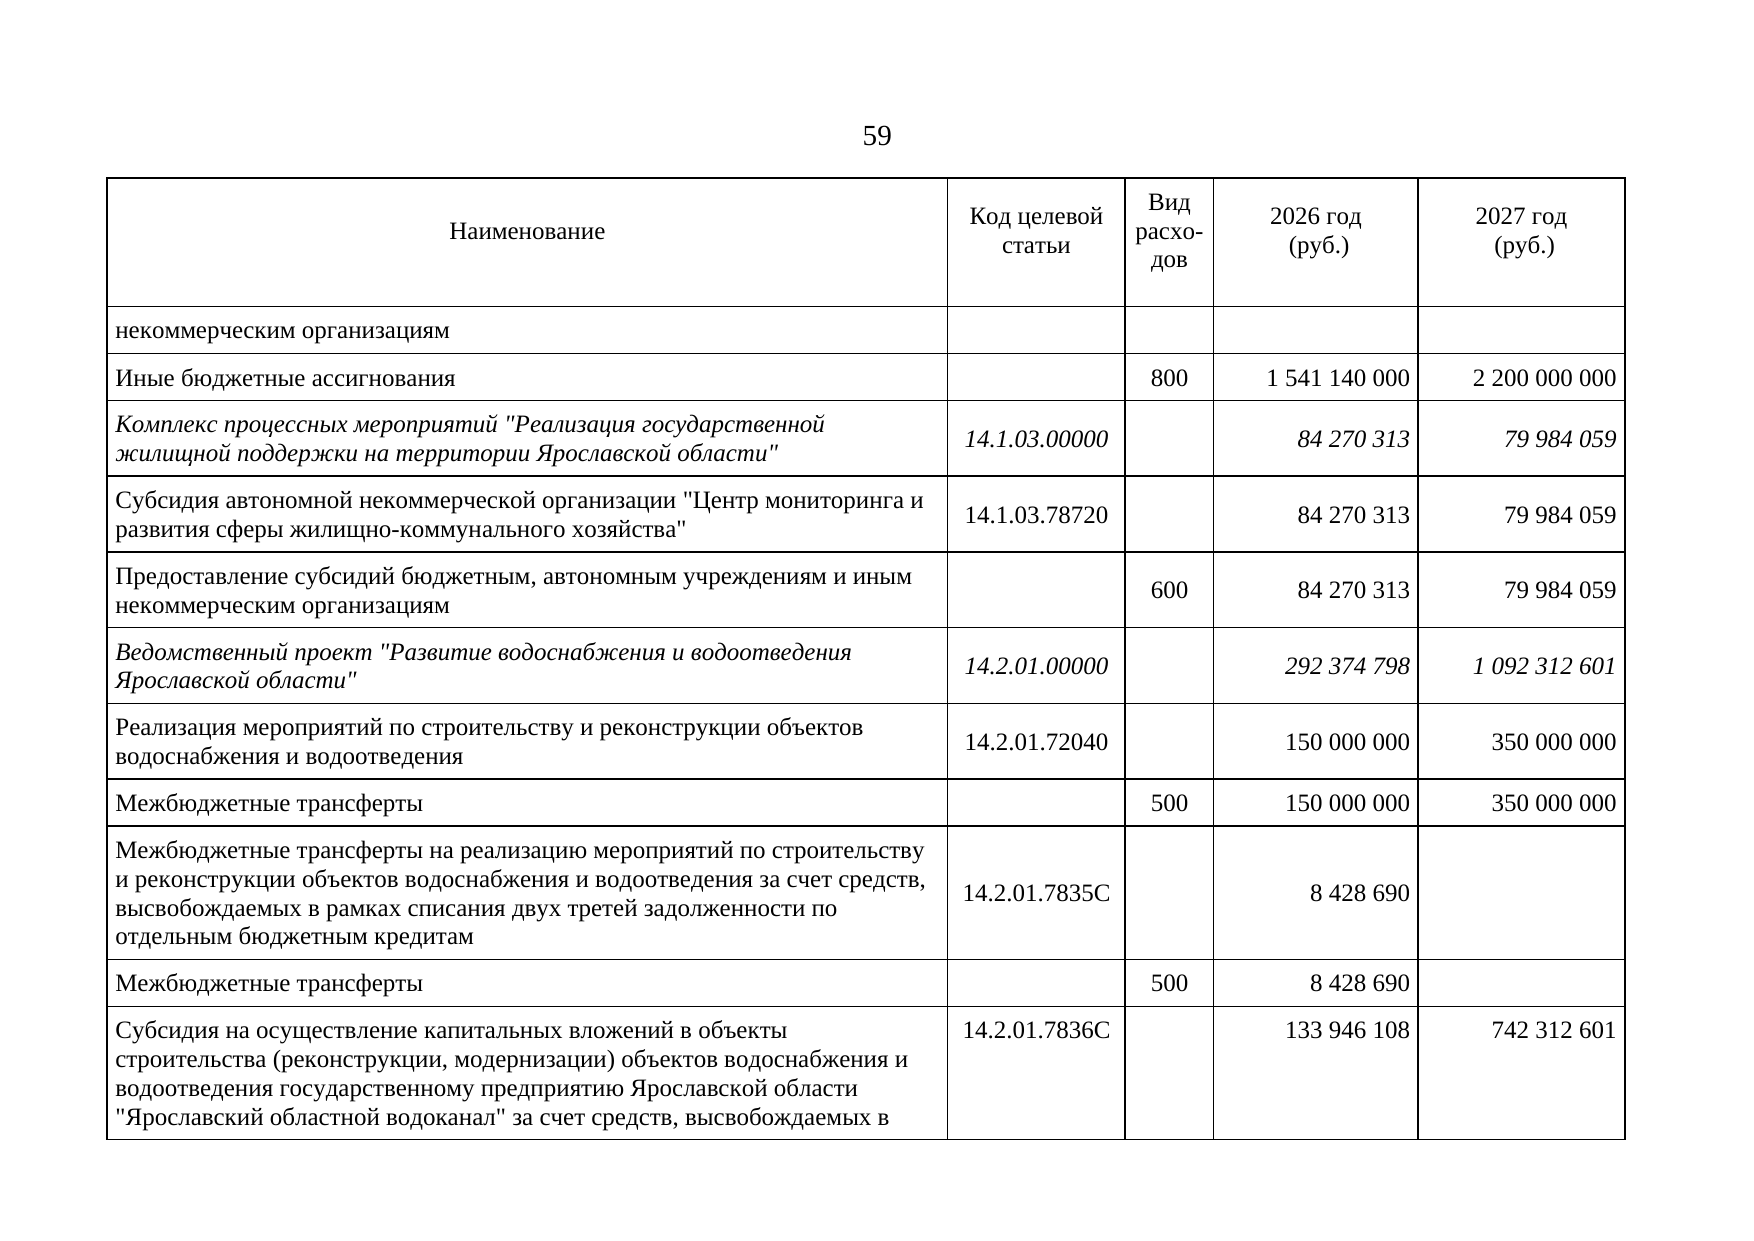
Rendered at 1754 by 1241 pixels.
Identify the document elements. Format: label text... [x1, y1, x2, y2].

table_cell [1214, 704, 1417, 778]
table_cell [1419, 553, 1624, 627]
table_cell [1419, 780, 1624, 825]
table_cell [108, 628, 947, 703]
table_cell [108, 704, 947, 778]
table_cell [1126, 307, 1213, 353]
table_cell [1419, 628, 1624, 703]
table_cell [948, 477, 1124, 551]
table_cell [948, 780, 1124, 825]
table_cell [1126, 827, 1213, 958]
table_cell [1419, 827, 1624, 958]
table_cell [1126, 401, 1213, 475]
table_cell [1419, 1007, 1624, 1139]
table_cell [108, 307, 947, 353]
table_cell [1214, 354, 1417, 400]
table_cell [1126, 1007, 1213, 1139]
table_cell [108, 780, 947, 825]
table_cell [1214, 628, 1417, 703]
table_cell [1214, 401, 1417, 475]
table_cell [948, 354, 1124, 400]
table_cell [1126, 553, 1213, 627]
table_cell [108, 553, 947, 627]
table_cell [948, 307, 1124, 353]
table_header Наименование [108, 179, 947, 306]
table_header 2027 год (руб.) [1419, 179, 1624, 306]
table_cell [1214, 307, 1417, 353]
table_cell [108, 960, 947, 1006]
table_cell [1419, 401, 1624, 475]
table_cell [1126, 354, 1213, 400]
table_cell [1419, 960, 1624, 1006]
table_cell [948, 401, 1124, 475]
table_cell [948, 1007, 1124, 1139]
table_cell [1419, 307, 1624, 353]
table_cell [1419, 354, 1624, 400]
table_header 2026 год (руб.) [1214, 179, 1417, 306]
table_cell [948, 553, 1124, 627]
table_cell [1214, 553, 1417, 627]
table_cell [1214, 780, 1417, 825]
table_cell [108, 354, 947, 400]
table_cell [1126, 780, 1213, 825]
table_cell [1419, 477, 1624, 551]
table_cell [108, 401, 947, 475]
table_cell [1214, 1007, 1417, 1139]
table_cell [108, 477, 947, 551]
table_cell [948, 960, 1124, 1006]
table_header Вид расхо-дов [1126, 179, 1213, 306]
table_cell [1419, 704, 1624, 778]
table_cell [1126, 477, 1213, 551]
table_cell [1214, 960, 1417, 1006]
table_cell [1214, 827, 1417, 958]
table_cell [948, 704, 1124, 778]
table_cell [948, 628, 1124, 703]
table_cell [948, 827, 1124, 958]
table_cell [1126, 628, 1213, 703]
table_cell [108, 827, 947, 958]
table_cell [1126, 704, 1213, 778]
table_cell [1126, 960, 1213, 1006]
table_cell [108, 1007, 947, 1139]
table_header Код целевой статьи [948, 179, 1124, 306]
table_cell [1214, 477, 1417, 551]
